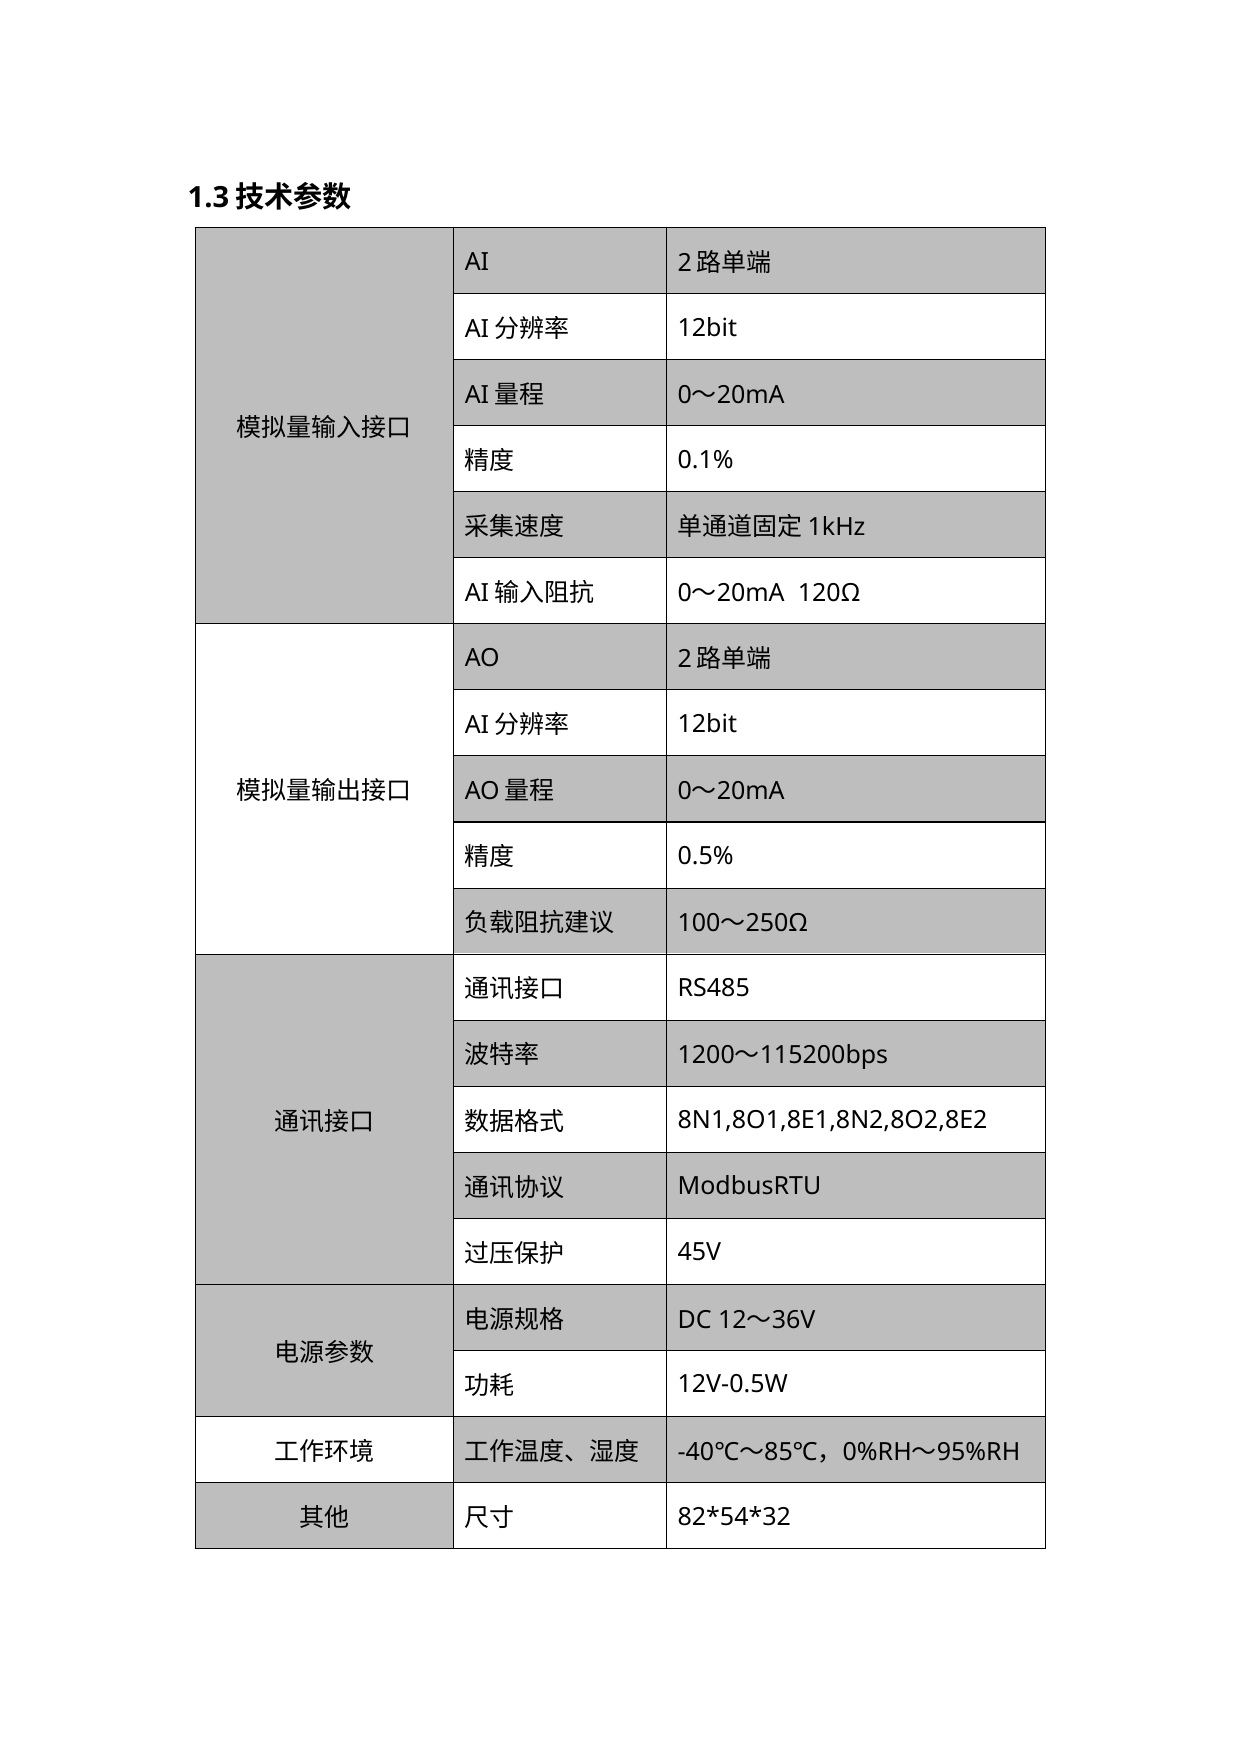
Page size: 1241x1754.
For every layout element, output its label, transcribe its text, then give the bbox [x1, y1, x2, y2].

table_cell 12V-0.5W [667, 1351, 1045, 1416]
table_cell 2路单端 [667, 624, 1045, 689]
table_cell 通讯接口 [196, 955, 453, 1284]
table_cell 模拟量输出接口 [196, 624, 453, 953]
table_cell 波特率 [454, 1021, 666, 1086]
subtitle 1.3技术参数 [187, 162, 1053, 227]
table_cell 通讯协议 [454, 1153, 666, 1218]
table_cell -40℃～85℃，0%RH～95%RH [667, 1417, 1045, 1482]
table_cell 单通道固定1kHz [667, 492, 1045, 557]
table_cell AI输入阻抗 [454, 558, 666, 623]
table_cell 过压保护 [454, 1219, 666, 1284]
table_cell 电源参数 [196, 1285, 453, 1416]
table_cell 1200～115200bps [667, 1021, 1045, 1086]
table_cell 45V [667, 1219, 1045, 1284]
table_cell 精度 [454, 426, 666, 491]
table_cell AO量程 [454, 756, 666, 821]
table_cell 尺寸 [454, 1483, 666, 1548]
table_cell 采集速度 [454, 492, 666, 557]
table_cell 精度 [454, 823, 666, 887]
table_cell RS485 [667, 955, 1045, 1019]
table_cell 0.5% [667, 823, 1045, 887]
table_cell 82*54*32 [667, 1483, 1045, 1548]
table_cell 负载阻抗建议 [454, 889, 666, 953]
table_cell 0～20mA [667, 756, 1045, 821]
table_cell AI分辨率 [454, 294, 666, 359]
table_cell 8N1,8O1,8E1,8N2,8O2,8E2 [667, 1087, 1045, 1152]
table_cell 数据格式 [454, 1087, 666, 1152]
table_cell DC 12～36V [667, 1285, 1045, 1350]
table_cell 功耗 [454, 1351, 666, 1416]
table_cell ModbusRTU [667, 1153, 1045, 1218]
table_cell AO [454, 624, 666, 689]
table_cell 工作温度、湿度 [454, 1417, 666, 1482]
table_cell AI分辨率 [454, 690, 666, 755]
table_cell 通讯接口 [454, 955, 666, 1019]
table_cell AI量程 [454, 360, 666, 425]
table_cell 12bit [667, 294, 1045, 359]
table_header AI [454, 228, 666, 293]
table_cell 0～20mA [667, 360, 1045, 425]
table_cell 0.1% [667, 426, 1045, 491]
table_header 模拟量输入接口 [196, 228, 453, 623]
table_cell 工作环境 [196, 1417, 453, 1482]
table_cell 12bit [667, 690, 1045, 755]
table_cell 100～250Ω [667, 889, 1045, 953]
table_cell 电源规格 [454, 1285, 666, 1350]
table_header 2路单端 [667, 228, 1045, 293]
table_cell 其他 [196, 1483, 453, 1548]
table_cell 0～20mA 120Ω [667, 558, 1045, 623]
